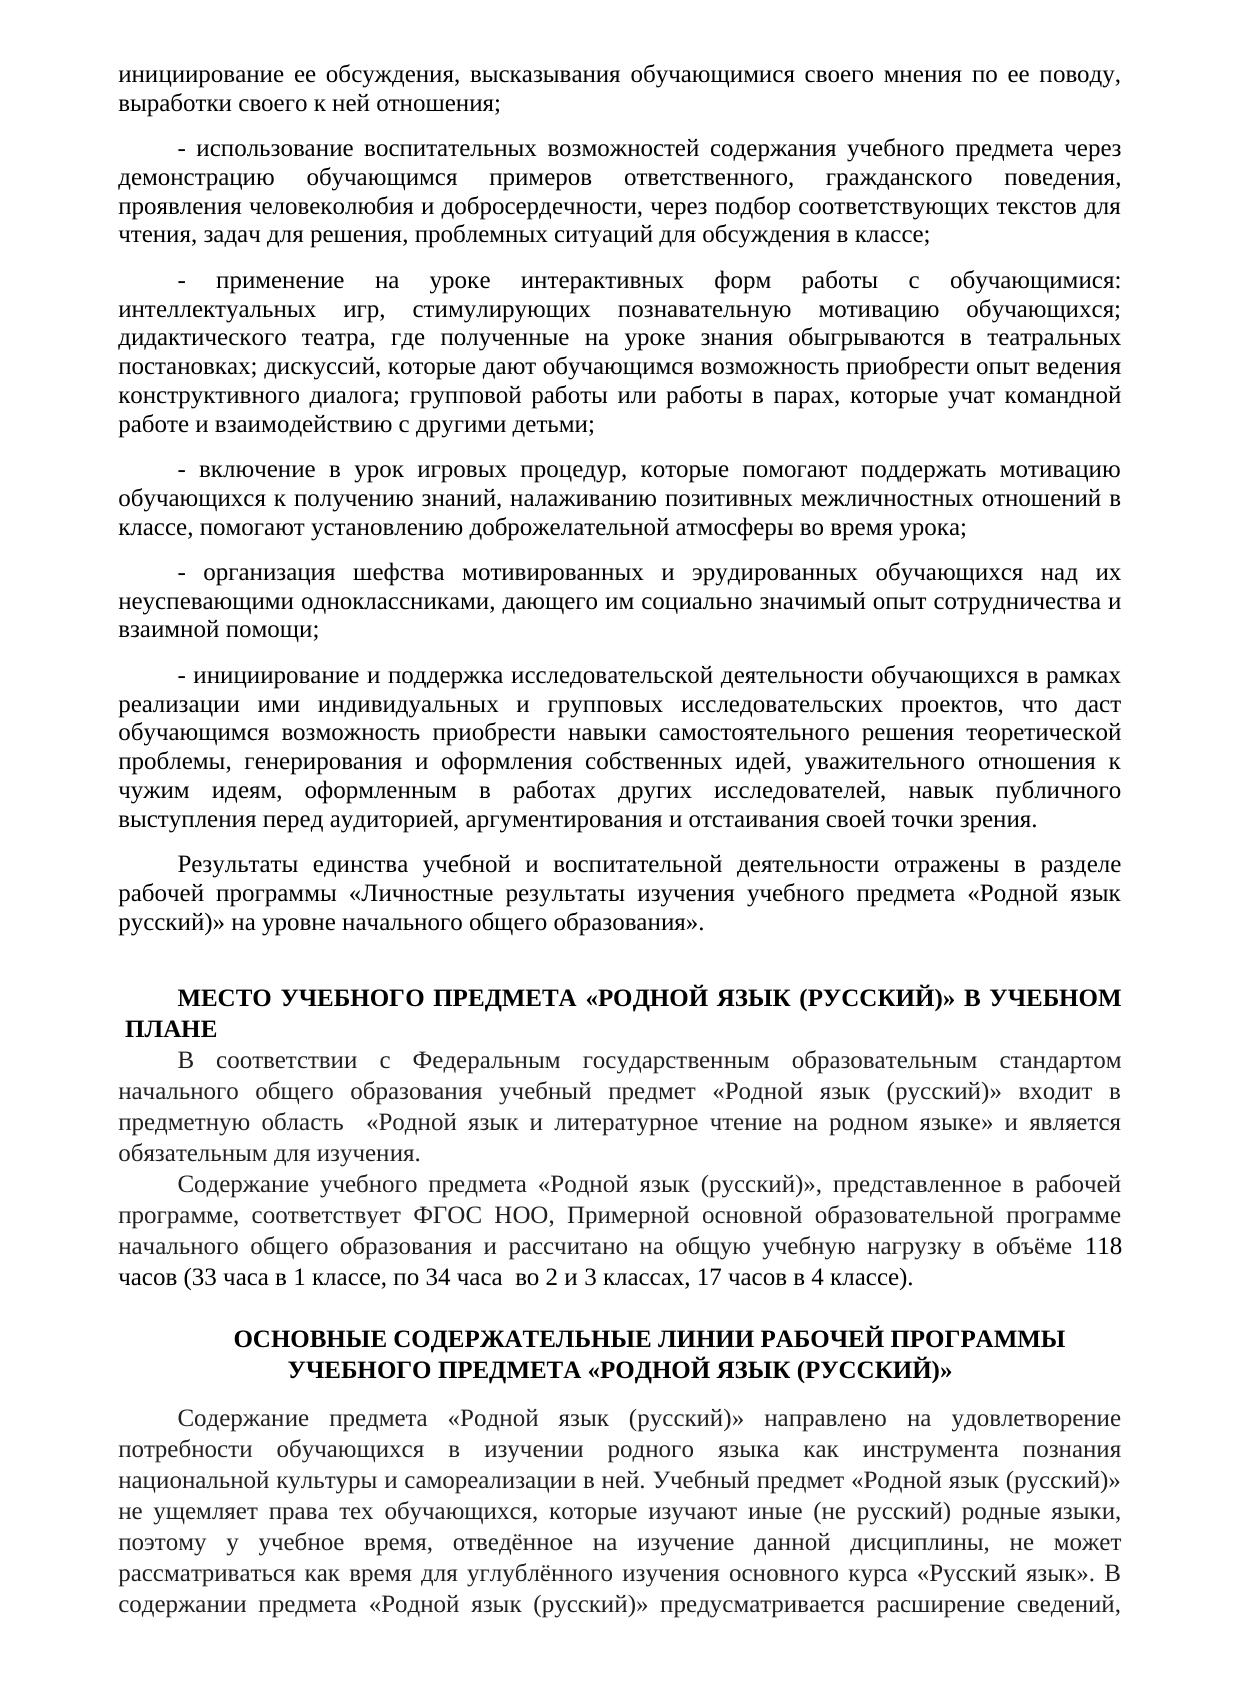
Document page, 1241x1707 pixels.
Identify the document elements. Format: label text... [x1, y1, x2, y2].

text - включение в урок игровых процедур, которые помогают поддержать мотивацию обучающихся к получению знаний, налаживанию позитивных межличностных отношений в классе, помогают установлению доброжелательной атмосферы во время урока; [118, 454, 1122, 540]
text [118, 59, 1122, 117]
text - организация шефства мотивированных и эрудированных обучающихся над их неуспевающими одноклассниками, дающего им социально значимый опыт сотрудничества и взаимной помощи; [118, 557, 1122, 643]
text МЕСТО УЧЕБНОГО ПРЕДМЕТА «РОДНОЙ ЯЗЫК (РУССКИЙ)» В УЧЕБНОМ ПЛАНЕ [125, 983, 1122, 1043]
text - использование воспитательных возможностей содержания учебного предмета через демонстрацию обучающимся примеров ответственного, гражданского поведения, проявления человеколюбия и добросердечности, через подбор соответствующих текстов для чтения, задач для решения, проблемных ситуаций для обсуждения в классе; [118, 133, 1122, 248]
text Результаты единства учебной и воспитательной деятельности отражены в разделе рабочей программы «Личностные результаты изучения учебного предмета «Родной язык русский)» на уровне начального общего образования». [118, 849, 1122, 935]
text Содержание учебного предмета «Родной язык (русский)», представленное в рабочей программе, соответствует ФГОС НОО, Примерной основной образовательной программе начального общего образования и рассчитано на общую учебную нагрузку в объёме 118 часов (33 часа в 1 классе, по 34 часа во 2 и 3 классах, 17 часов в 4 классе). [118, 1169, 1122, 1291]
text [118, 1403, 1122, 1618]
text - применение на уроке интерактивных форм работы с обучающимися: интеллектуальных игр, стимулирующих познавательную мотивацию обучающихся; дидактического театра, где полученные на уроке знания обыгрываются в театральных постановках; дискуссий, которые дают обучающимся возможность приобрести опыт ведения конструктивного диалога; групповой работы или работы в парах, которые учат командной работе и взаимодействию с другими детьми; [118, 265, 1122, 437]
text - инициирование и поддержка исследовательской деятельности обучающихся в рамках реализации ими индивидуальных и групповых исследовательских проектов, что даст обучающимся возможность приобрести навыки самостоятельного решения теоретической проблемы, генерирования и оформления собственных идей, уважительного отношения к чужим идеям, оформленным в работах других исследователей, навык публичного выступления перед аудиторией, аргументирования и отстаивания своей точки зрения. [118, 660, 1122, 832]
text В соответствии с Федеральным государственным образовательным стандартом начального общего образования учебный предмет «Родной язык (русский)» входит в предметную область «Родной язык и литературное чтение на родном языке» и является обязательным для изучения. [118, 1045, 1122, 1167]
text ОСНОВНЫЕ СОДЕРЖАТЕЛЬНЫЕ ЛИНИИ РАБОЧЕЙ ПРОГРАММЫ УЧЕБНОГО ПРЕДМЕТА «РОДНОЙ ЯЗЫК (РУССКИЙ)» [118, 1324, 1122, 1384]
